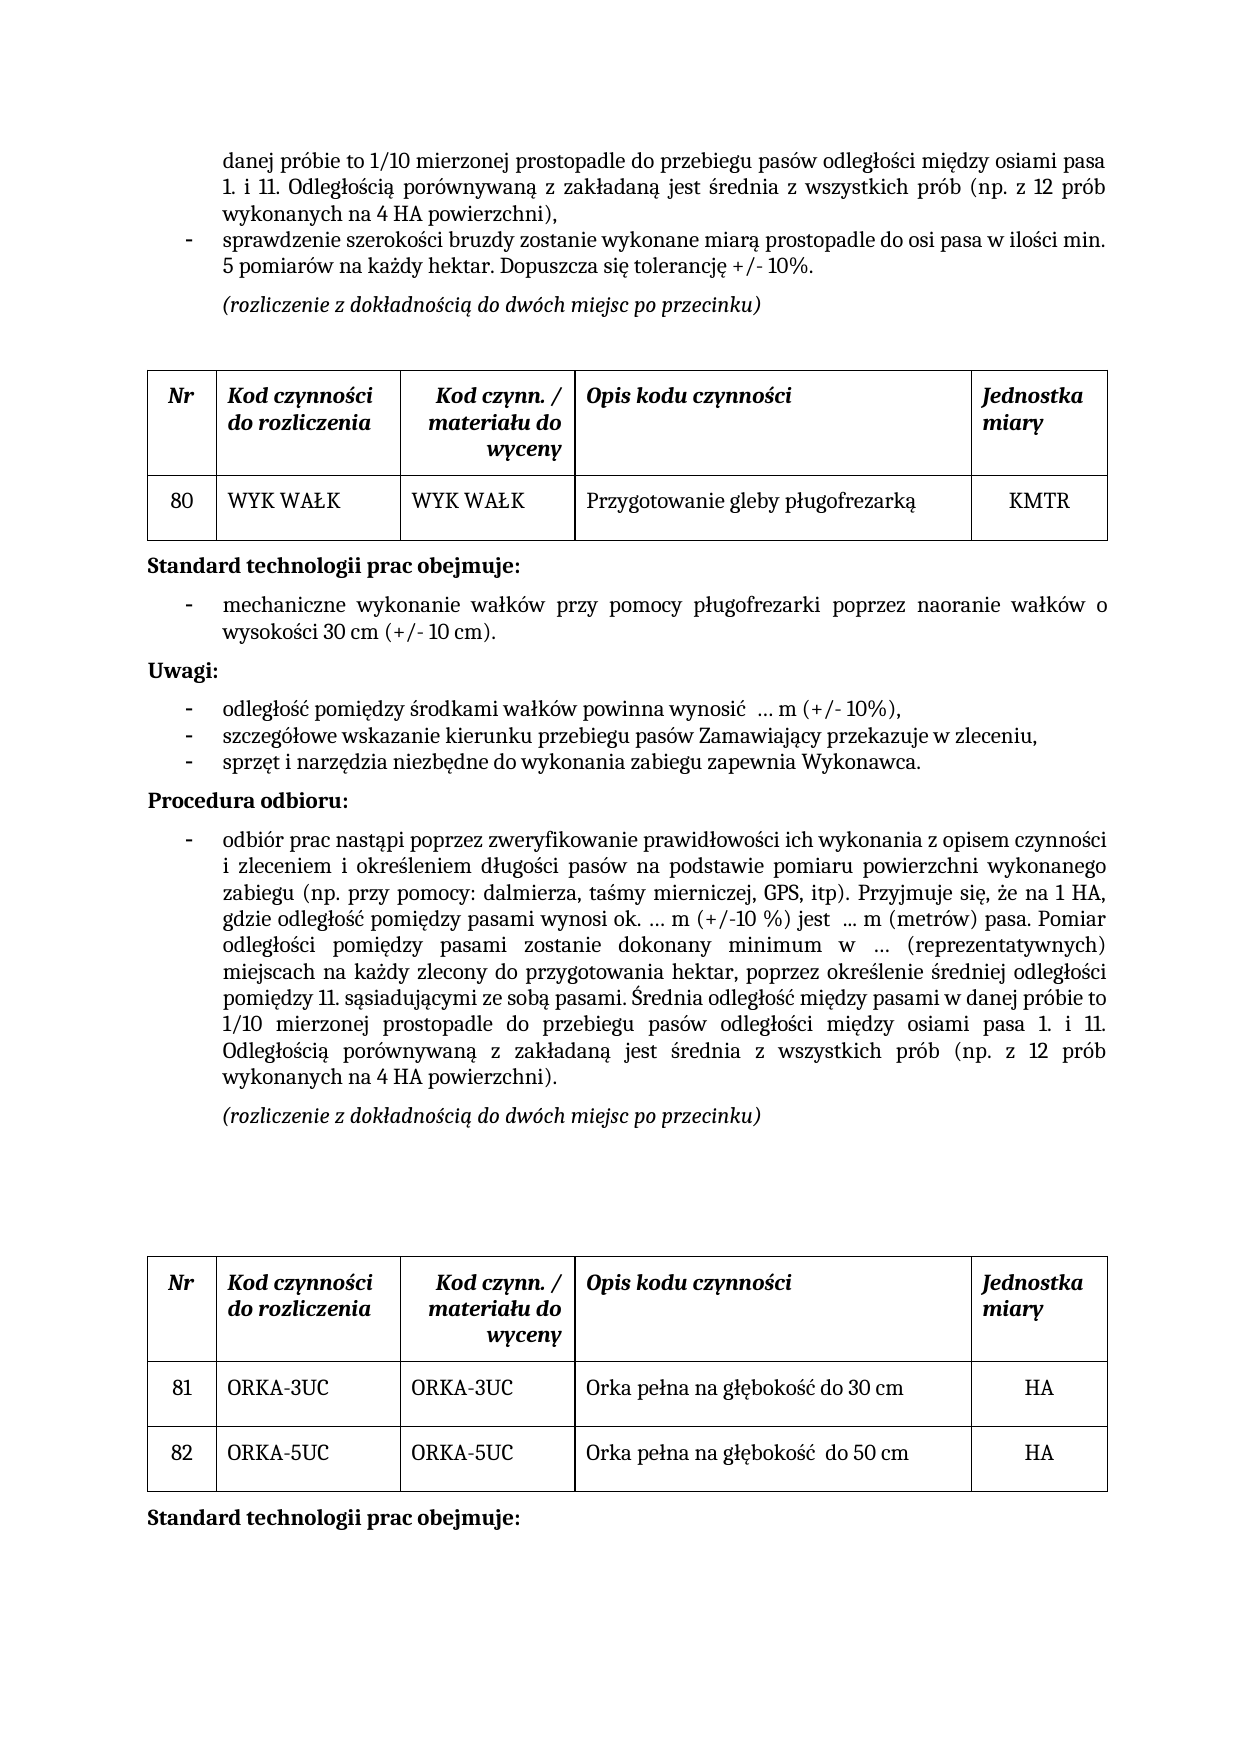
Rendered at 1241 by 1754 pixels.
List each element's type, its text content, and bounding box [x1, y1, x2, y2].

text (rozliczenie z dokładnością do dwóch miejsc po przecinku) [148, 1103, 1107, 1129]
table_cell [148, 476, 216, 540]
list sprawdzenie szerokości bruzdy zostanie wykonane miarą prostopadle do osi pasa w ilości min. 5 pomiarów na każdy hektar. Dopuszcza się tolerancję +/- 10%. [185, 227, 1107, 279]
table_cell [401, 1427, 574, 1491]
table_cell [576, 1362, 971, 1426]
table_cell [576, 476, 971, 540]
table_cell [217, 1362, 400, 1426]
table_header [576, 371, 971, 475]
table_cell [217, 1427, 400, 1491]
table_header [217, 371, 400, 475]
text Procedura odbioru: [148, 788, 1107, 814]
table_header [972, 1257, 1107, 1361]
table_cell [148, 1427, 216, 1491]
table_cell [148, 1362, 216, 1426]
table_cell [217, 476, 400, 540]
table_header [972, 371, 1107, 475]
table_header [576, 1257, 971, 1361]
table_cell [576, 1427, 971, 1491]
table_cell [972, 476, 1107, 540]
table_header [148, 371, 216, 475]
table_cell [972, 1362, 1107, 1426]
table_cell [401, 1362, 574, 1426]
text Uwagi: [148, 657, 1107, 684]
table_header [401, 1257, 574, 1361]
list sprzęt i narzędzia niezbędne do wykonania zabiegu zapewnia Wykonawca. [185, 749, 1107, 775]
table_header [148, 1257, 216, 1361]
list odległość pomiędzy środkami wałków powinna wynosić … m (+/- 10%), [185, 696, 1107, 723]
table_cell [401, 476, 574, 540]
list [185, 148, 1107, 227]
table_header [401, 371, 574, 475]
list mechaniczne wykonanie wałków przy pomocy pługofrezarki poprzez naoranie wałków o wysokości 30 cm (+/- 10 cm). [185, 592, 1107, 645]
list odbiór prac nastąpi poprzez zweryfikowanie prawidłowości ich wykonania z opisem czynności i zleceniem i określeniem długości pasów na podstawie pomiaru powierzchni wykonanego zabiegu (np. przy pomocy: dalmierza, taśmy mierniczej, GPS, itp). Przyjmuje się, że na 1 HA, gdzie odległość pomiędzy pasami wynosi ok. … m (+/-10 %) jest ... m (metrów) pasa. Pomiar odległości pomiędzy pasami zostanie dokonany minimum w … (reprezentatywnych) miejscach na każdy zlecony do przygotowania hektar, poprzez określenie średniej odległości pomiędzy 11. sąsiadującymi ze sobą pasami. Średnia odległość między pasami w danej próbie to 1/10 mierzonej prostopadle do przebiegu pasów odległości między osiami pasa 1. i 11. Odległością porównywaną z zakładaną jest średnia z wszystkich prób (np. z 12 prób wykonanych na 4 HA powierzchni). [185, 827, 1107, 1090]
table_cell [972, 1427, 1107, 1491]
list szczegółowe wskazanie kierunku przebiegu pasów Zamawiający przekazuje w zleceniu, [185, 723, 1107, 749]
text Standard technologii prac obejmuje: [148, 1505, 1107, 1531]
text Standard technologii prac obejmuje: [148, 553, 1107, 580]
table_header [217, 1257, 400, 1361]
text (rozliczenie z dokładnością do dwóch miejsc po przecinku) [148, 292, 1107, 318]
